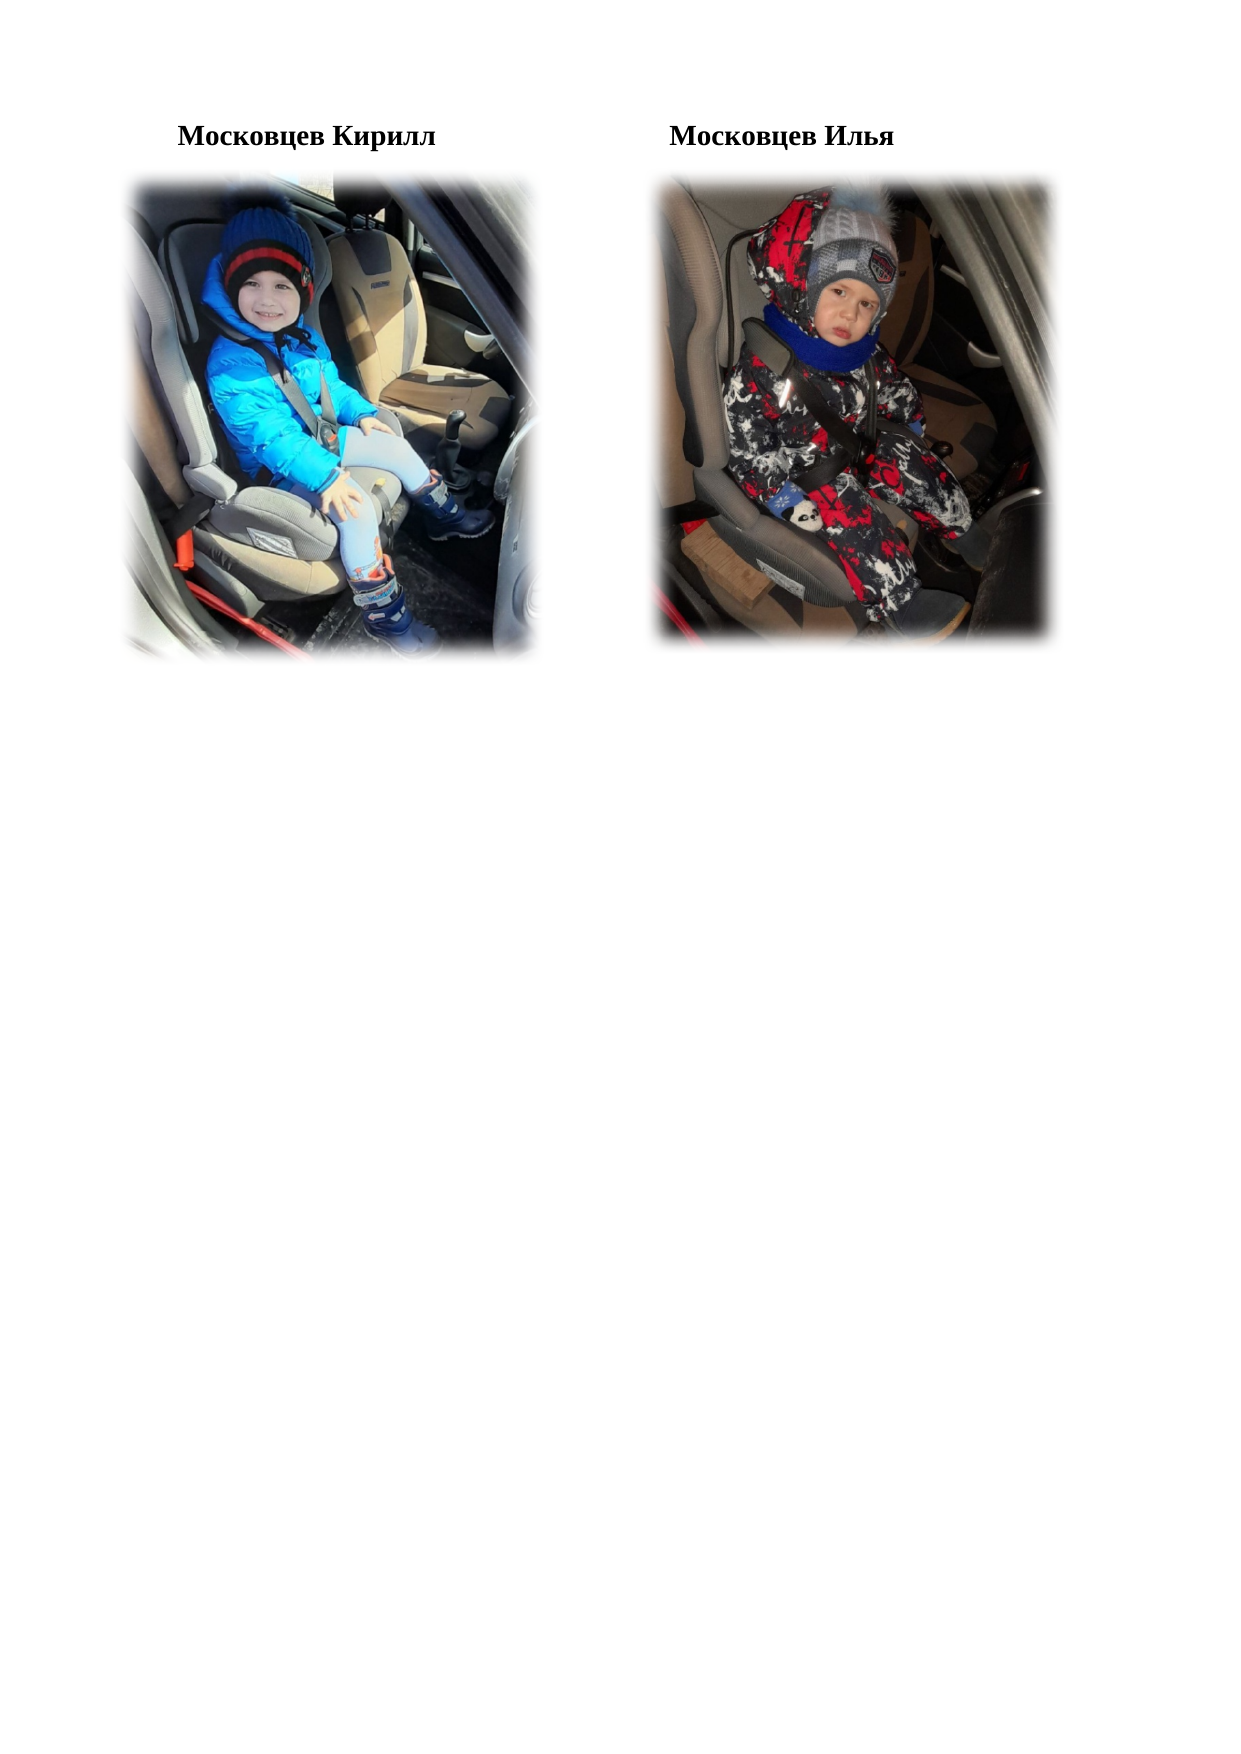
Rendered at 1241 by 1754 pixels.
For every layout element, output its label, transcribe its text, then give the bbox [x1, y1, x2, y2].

picture [672, 196, 1036, 626]
text Московцев Кирилл Московцев Илья [177, 118, 1152, 152]
picture [148, 197, 515, 637]
